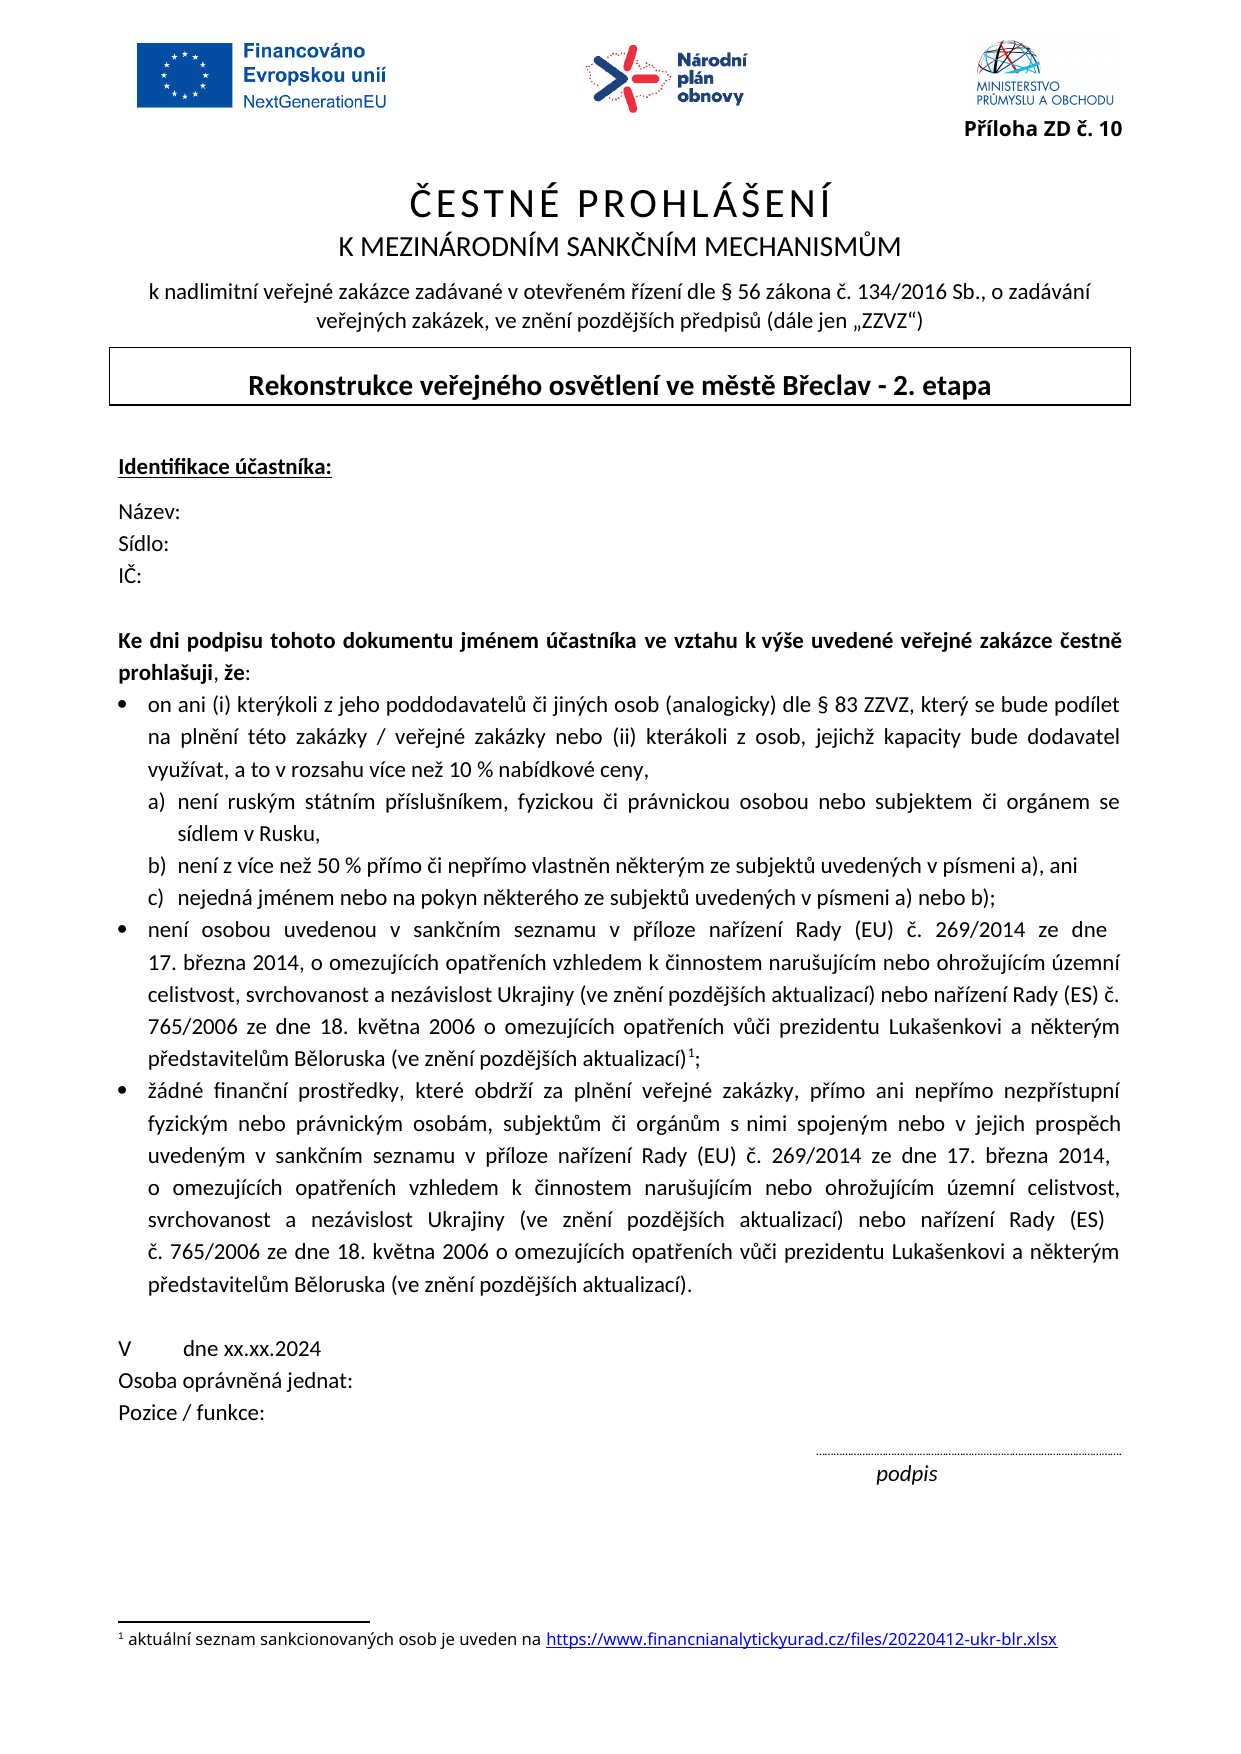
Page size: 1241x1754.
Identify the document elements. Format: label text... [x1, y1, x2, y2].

text IČ: [118, 562, 1122, 589]
text Název: [118, 497, 1122, 525]
text Ke dni podpisu tohoto dokumentu jménem účastníka ve vztahu k výše uvedené veřejné zakázce čestně prohlašuji, že: [118, 626, 1122, 686]
picture [575, 37, 762, 121]
list žádné finanční prostředky, které obdrží za plnění veřejné zakázky, přímo ani nepřímo nezpřístupní fyzickým nebo právnickým osobám, subjektům či orgánům s nimi spojeným nebo v jejich prospěch uvedeným v sankčním seznamu v příloze nařízení Rady (EU) č. 269/2014 ze dne 17. března 2014, o omezujících opatřeních vzhledem k činnostem narušujícím nebo ohrožujícím územní celistvost, svrchovanost a nezávislost Ukrajiny (ve znění pozdějších aktualizací) nebo nařízení Rady (ES) č. 765/2006 ze dne 18. května 2006 o omezujících opatřeních vůči prezidentu Lukašenkovi a některým představitelům Běloruska (ve znění pozdějších aktualizací). [118, 1077, 1122, 1298]
list nejedná jménem nebo na pokyn některého ze subjektů uvedených v písmeni a) nebo b); [148, 883, 1122, 911]
list není osobou uvedenou v sankčním seznamu v příloze nařízení Rady (EU) č. 269/2014 ze dne 17. března 2014, o omezujících opatřeních vzhledem k činnostem narušujícím nebo ohrožujícím územní celistvost, svrchovanost a nezávislost Ukrajiny (ve znění pozdějších aktualizací) nebo nařízení Rady (ES) č. 765/2006 ze dne 18. května 2006 o omezujících opatřeních vůči prezidentu Lukašenkovi a některým představitelům Běloruska (ve znění pozdějších aktualizací); [118, 916, 1122, 1072]
list není ruským státním příslušníkem, fyzickou či právnickou osobou nebo subjektem či orgánem se sídlem v Rusku, [148, 787, 1122, 847]
text podpis [118, 1459, 1122, 1487]
text K MEZINÁRODNÍM SANKČNÍM MECHANISMŮM [118, 228, 1122, 264]
text Sídlo: [118, 529, 1122, 557]
text Osoba oprávněná jednat: [118, 1366, 1122, 1394]
picture [968, 31, 1122, 114]
text k nadlimitní veřejné zakázce zadávané v otevřeném řízení dle § 56 zákona č. 134/2016 Sb., o zadávání veřejných zakázek, ve znění pozdějších předpisů (dále jen „ZZVZ“) [118, 276, 1122, 334]
list není z více než 50 % přímo či nepřímo vlastněn některým ze subjektů uvedených v písmeni a), ani [148, 851, 1122, 879]
text Rekonstrukce veřejného osvětlení ve městě Břeclav - 2. etapa [110, 348, 1130, 404]
text …………………………………………………..……………….………………………. [118, 1443, 1122, 1459]
text Pozice / funkce: [118, 1398, 1122, 1426]
text Identifikace účastníka: [118, 452, 1122, 481]
text ČESTNÉ PROHLÁŠENÍ [118, 177, 1122, 228]
text V dne xx.xx.2024 [118, 1334, 1122, 1362]
list on ani (i) kterýkoli z jeho poddodavatelů či jiných osob (analogicky) dle § 83 ZZVZ, který se bude podílet na plnění této zakázky / veřejné zakázky nebo (ii) kterákoli z osob, jejichž kapacity bude dodavatel využívat, a to v rozsahu více než 10 % nabídkové ceny, [118, 690, 1122, 783]
picture [128, 37, 403, 112]
